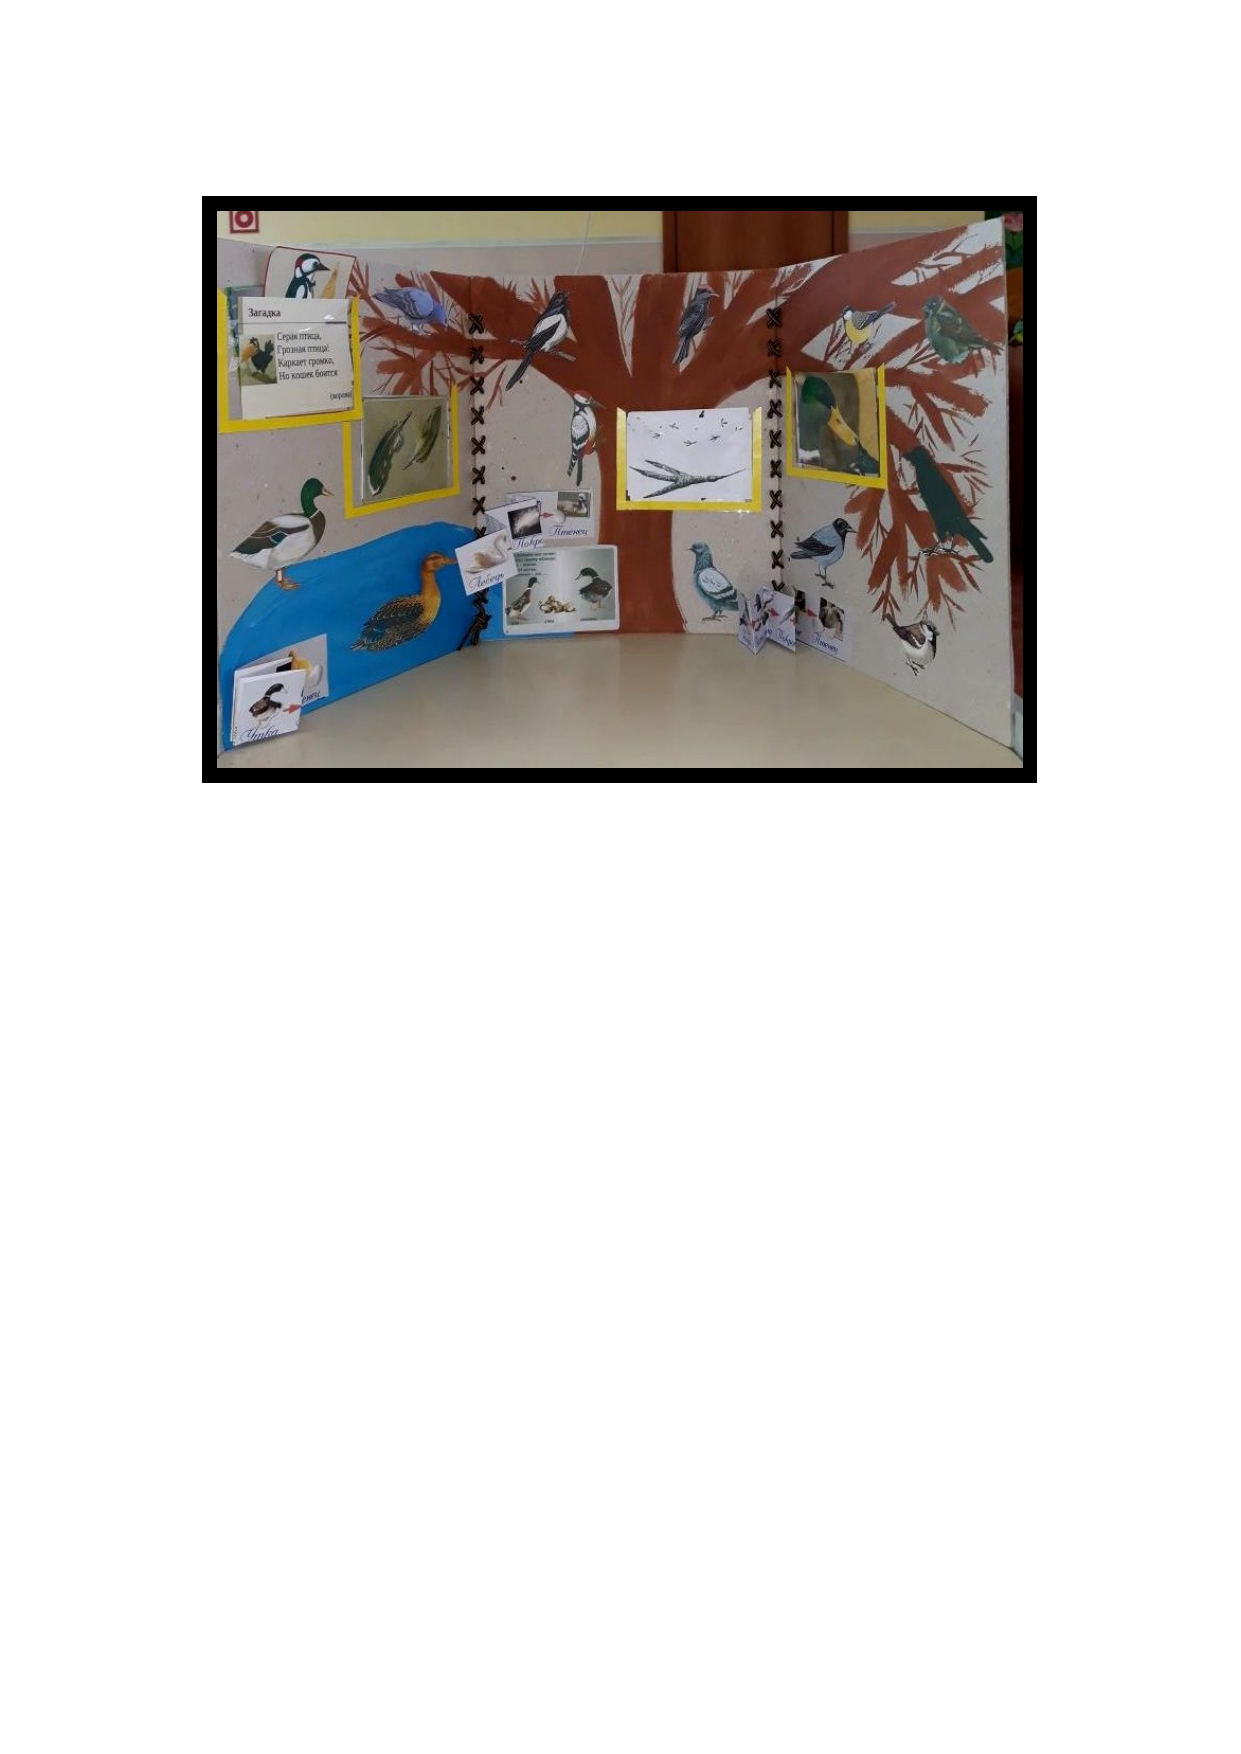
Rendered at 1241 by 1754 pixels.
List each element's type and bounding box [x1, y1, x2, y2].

picture [217, 211, 1023, 768]
